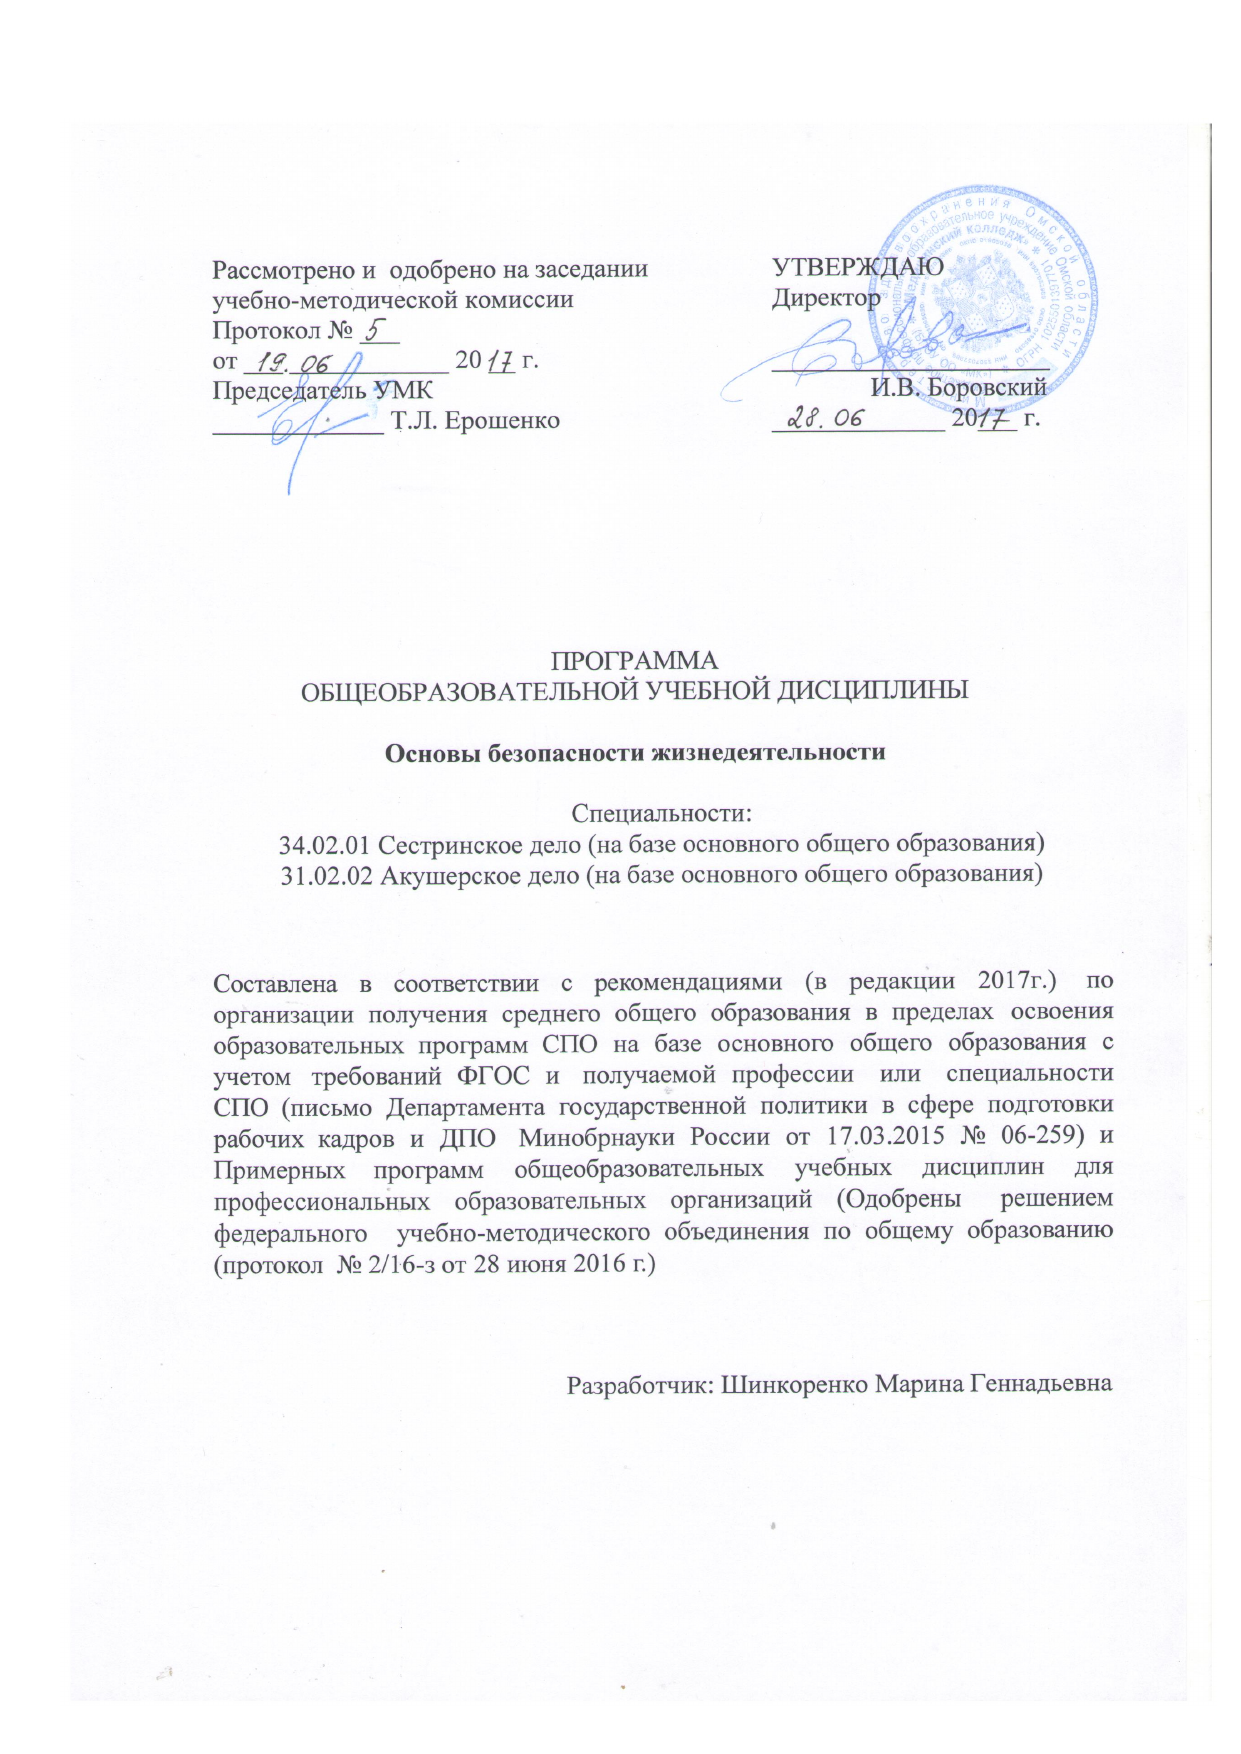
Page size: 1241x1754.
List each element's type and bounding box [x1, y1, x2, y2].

picture [60, 118, 1218, 1706]
